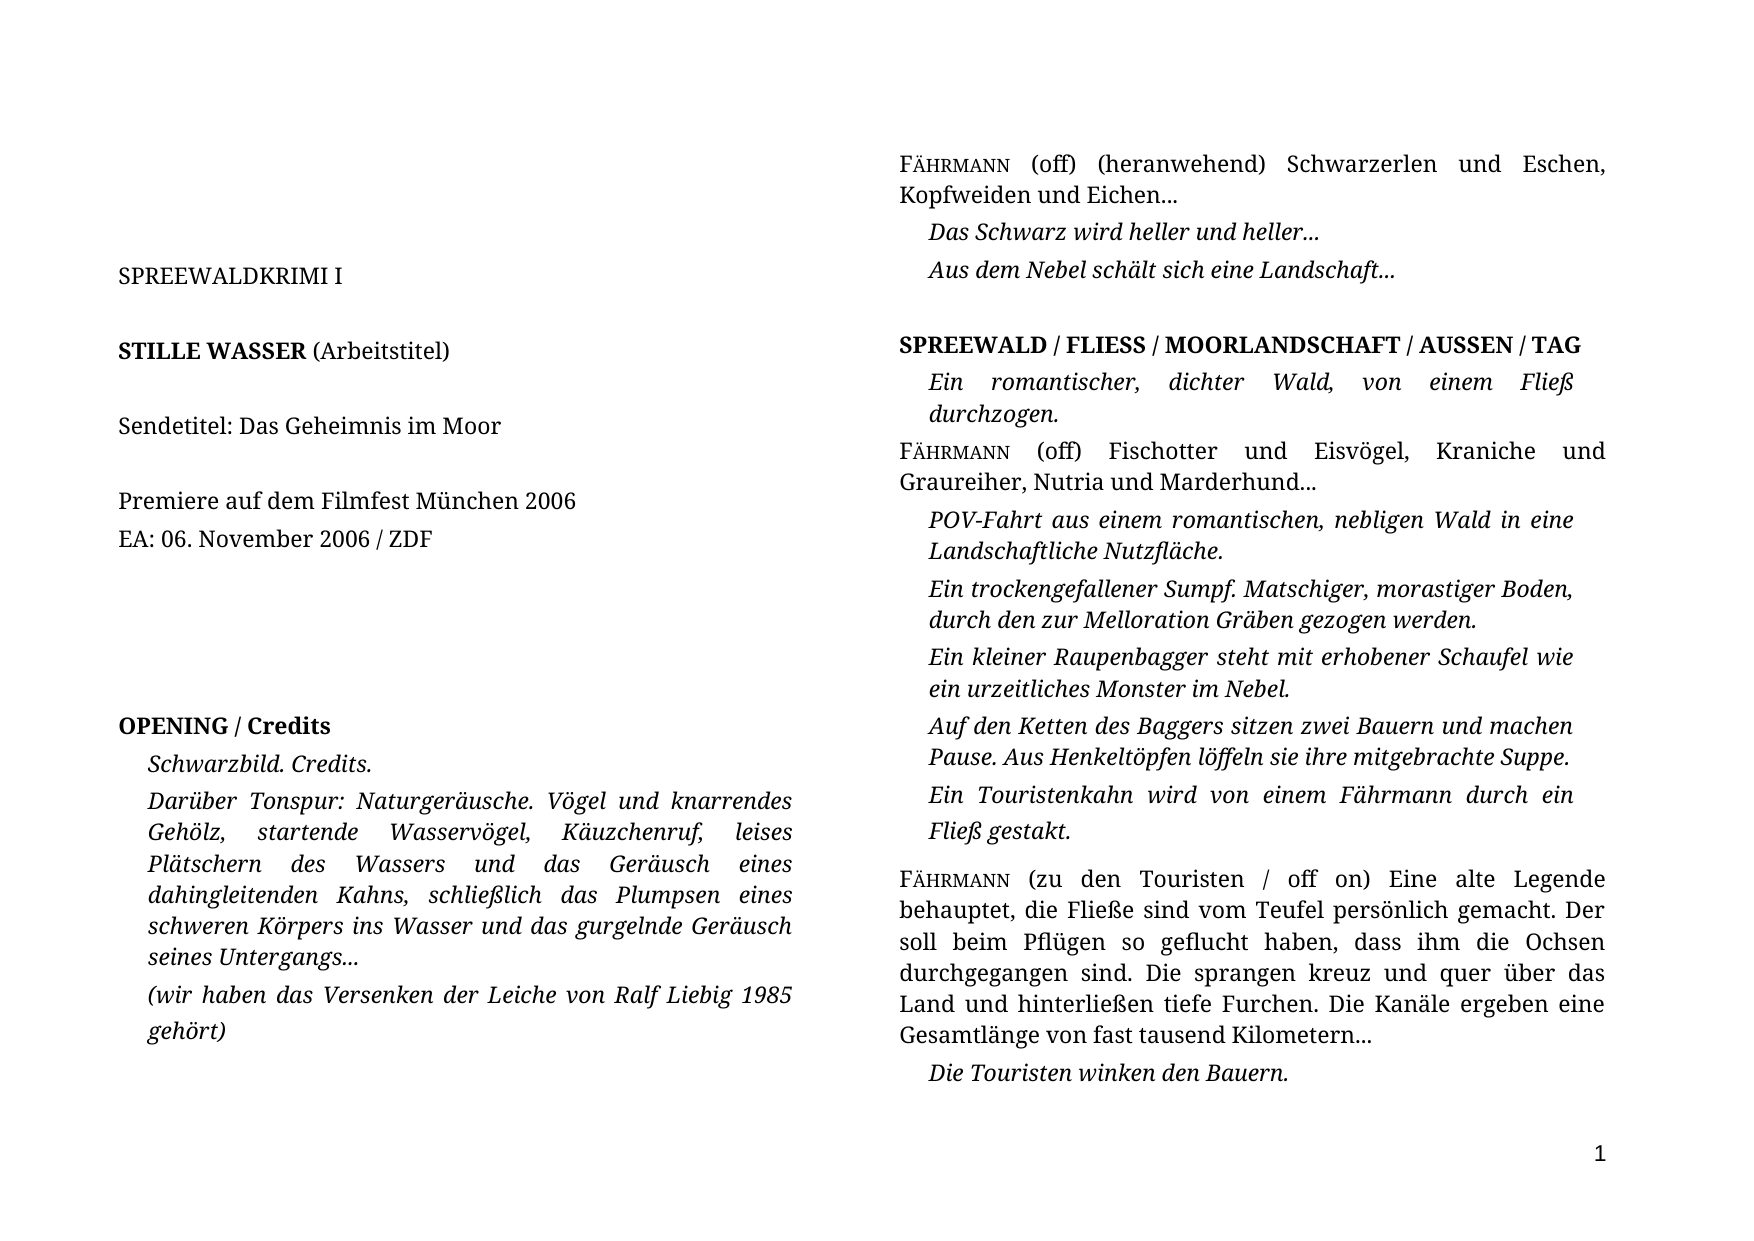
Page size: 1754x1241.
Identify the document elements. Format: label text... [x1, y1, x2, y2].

text EA: 06. November 2006 / ZDF [118, 523, 825, 554]
text Darüber Tonspur: Naturgeräusche. Vögel und knarrendes Gehölz, startende Wasservögel, Käuzchenruf, leises Plätschern des Wassers und das Geräusch eines dahingleitenden Kahns, schließlich das Plumpsen eines schweren Körpers ins Wasser und das gurgelnde Geräusch seines Untergangs... [148, 785, 796, 973]
text Fährmann (off) (heranwehend) Schwarzerlen und Eschen, Kopfweiden und Eichen... [899, 148, 1606, 210]
text SPREEWALD / FLIESS / MOORLANDSCHAFT / AUSSEN / TAG [899, 329, 1606, 360]
text Fährmann (zu den Touristen / off on) Eine alte Legende behauptet, die Fließe sind vom Teufel persönlich gemacht. Der soll beim Pflügen so geflucht haben, dass ihm die Ochsen durchgegangen sind. Die sprangen kreuz und quer über das Land und hinterließen tiefe Furchen. Die Kanäle ergeben eine Gesamtlänge von fast tausend Kilometern... [899, 863, 1606, 1051]
text Aus dem Nebel schält sich eine Landschaft... [929, 254, 1577, 285]
text SPREEWALDKRIMI I [118, 260, 825, 291]
text OPENING / Credits [118, 710, 825, 741]
text Ein trockengefallener Sumpf. Matschiger, morastiger Boden, durch den zur Melloration Gräben gezogen werden. [929, 573, 1577, 635]
text Das Schwarz wird heller und heller... [929, 216, 1577, 248]
text Ein romantischer, dichter Wald, von einem Fließ durchzogen. [928, 366, 1577, 429]
text (wir haben das Versenken der Leiche von Ralf Liebig 1985 gehört) [148, 979, 796, 1046]
text Fährmann (off) Fischotter und Eisvögel, Kraniche und Graureiher, Nutria und Marderhund... [899, 435, 1606, 498]
text POV-Fahrt aus einem romantischen, nebligen Wald in eine Landschaftliche Nutzfläche. [929, 504, 1577, 566]
text Ein Touristenkahn wird von einem Fährmann durch ein Fließ gestakt. [929, 779, 1577, 846]
text Ein kleiner Raupenbagger steht mit erhobener Schaufel wie ein urzeitliches Monster im Nebel. [929, 641, 1577, 704]
text STILLE WASSER (Arbeitstitel) [118, 335, 825, 366]
text Die Touristen winken den Bauern. [929, 1057, 1577, 1088]
text Premiere auf dem Filmfest München 2006 [118, 485, 825, 516]
text Schwarzbild. Credits. [148, 748, 796, 779]
text Sendetitel: Das Geheimnis im Moor [118, 410, 825, 441]
text Auf den Ketten des Baggers sitzen zwei Bauern und machen Pause. Aus Henkeltöpfen löffeln sie ihre mitgebrachte Suppe. [929, 710, 1577, 773]
